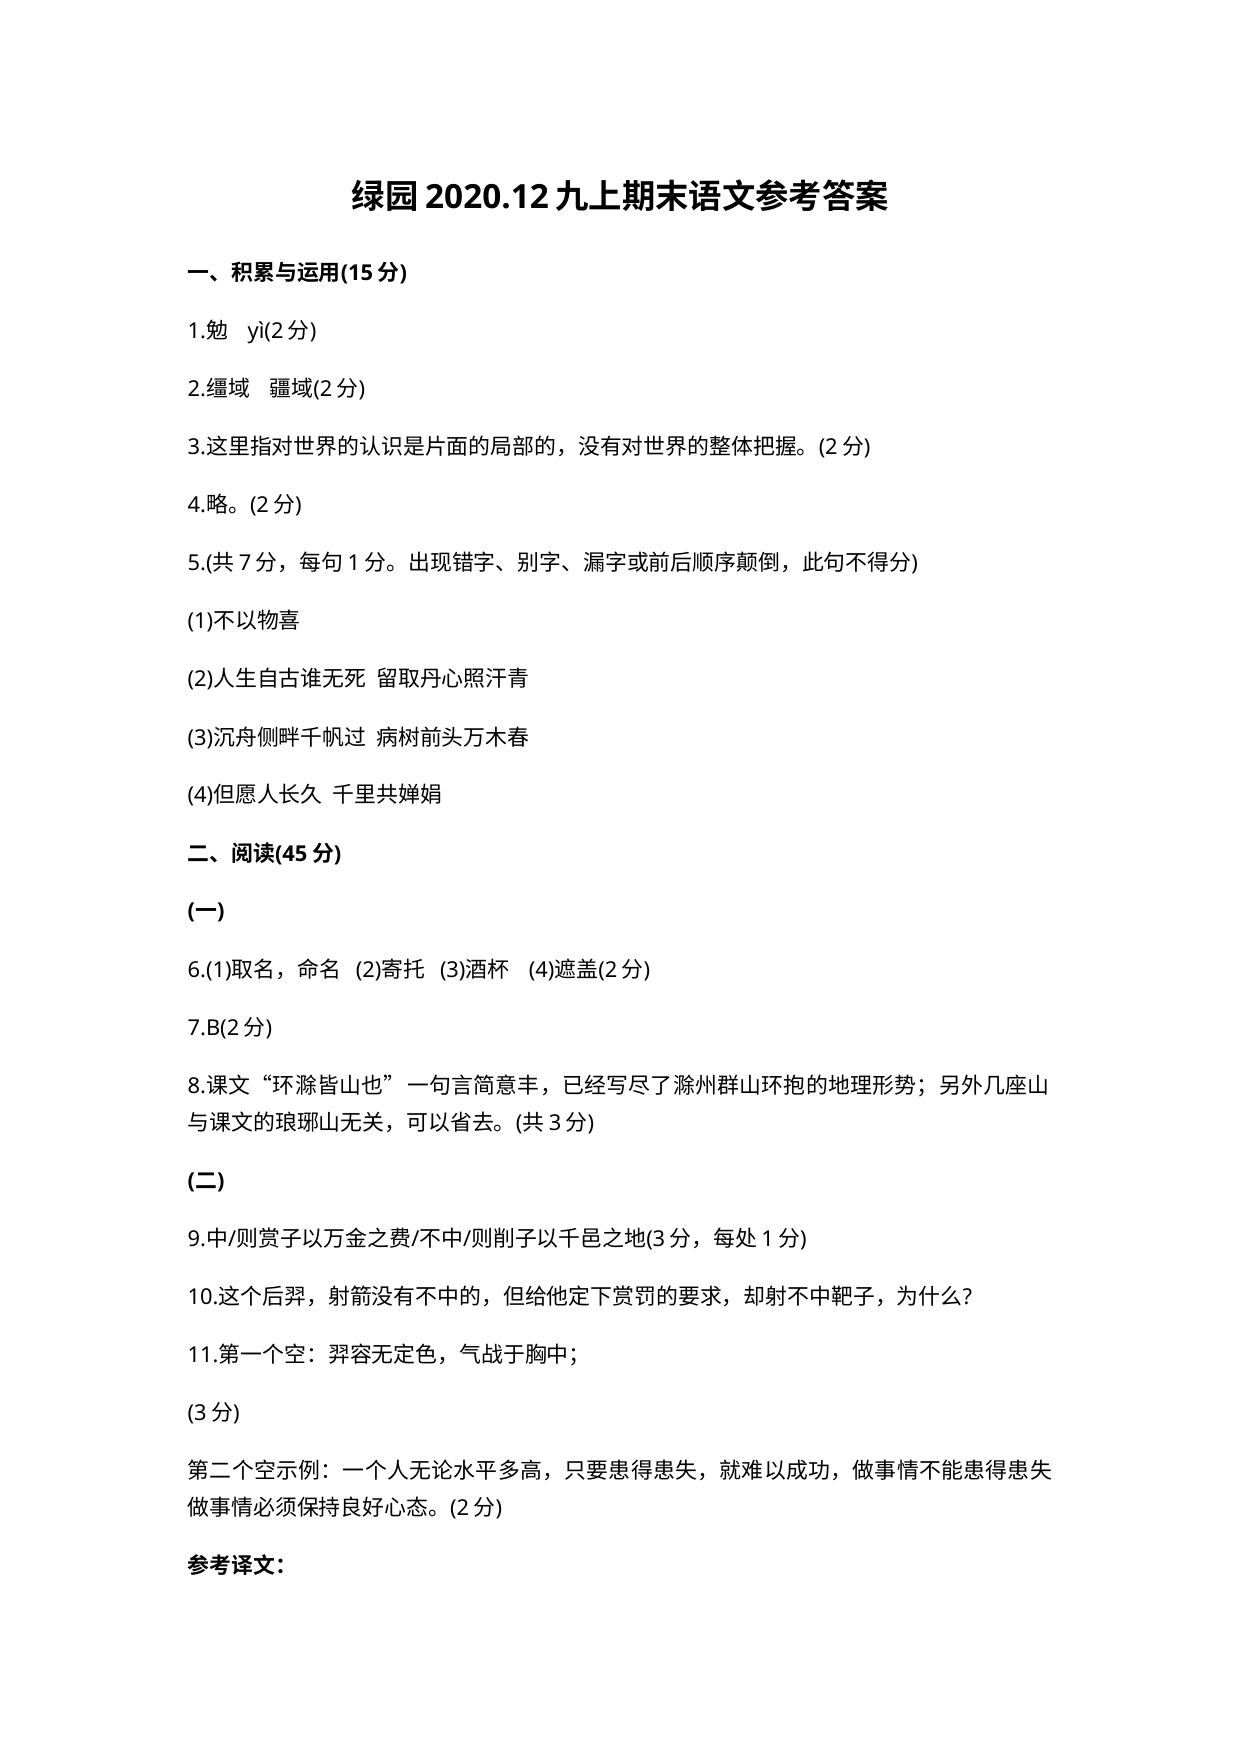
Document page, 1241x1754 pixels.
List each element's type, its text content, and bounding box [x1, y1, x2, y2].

text 二、阅读(45分) [187, 835, 1053, 868]
text 一、积累与运用(15分) [187, 255, 1053, 287]
text 参考译文： [187, 1548, 1053, 1581]
text (3分) [187, 1395, 1053, 1427]
text (2)人生自古谁无死 留取丹心照汗青 [187, 661, 1053, 694]
text 10.这个后羿，射箭没有不中的，但给他定下赏罚的要求，却射不中靶子，为什么? [187, 1279, 1053, 1311]
text 绿园2020.12九上期末语文参考答案 [187, 162, 1053, 227]
text 9.中/则赏子以万金之费/不中/则削子以千邑之地(3分，每处1分) [187, 1221, 1053, 1253]
text 4.略。(2分) [187, 487, 1053, 519]
text 3.这里指对世界的认识是片面的局部的，没有对世界的整体把握。(2分) [187, 429, 1053, 462]
text (一) [187, 893, 1053, 926]
text (二) [187, 1163, 1053, 1195]
text 6.(1)取名，命名 (2)寄托 (3)酒杯 (4)遮盖(2分) [187, 951, 1053, 984]
text (1)不以物喜 [187, 603, 1053, 636]
text 11.第一个空：羿容无定色，气战于胸中； [187, 1337, 1053, 1369]
text 8.课文“环滁皆山也”一句言简意丰，已经写尽了滁州群山环抱的地理形势；另外几座山与课文的琅琊山无关，可以省去。(共3分) [187, 1067, 1053, 1137]
text (3)沉舟侧畔千帆过 病树前头万木春 [187, 719, 1053, 752]
text (4)但愿人长久 千里共婵娟 [187, 777, 1053, 810]
text 7.B(2分) [187, 1009, 1053, 1042]
text 5.(共7分，每句1分。出现错字、别字、漏字或前后顺序颠倒，此句不得分) [187, 545, 1053, 578]
text 1.勉 yì(2分) [187, 313, 1053, 346]
text 2.缰域 疆域(2分) [187, 371, 1053, 403]
text 第二个空示例：一个人无论水平多高，只要患得患失，就难以成功，做事情不能患得患失；做事情必须保持良好心态。(2分) [187, 1453, 1053, 1522]
